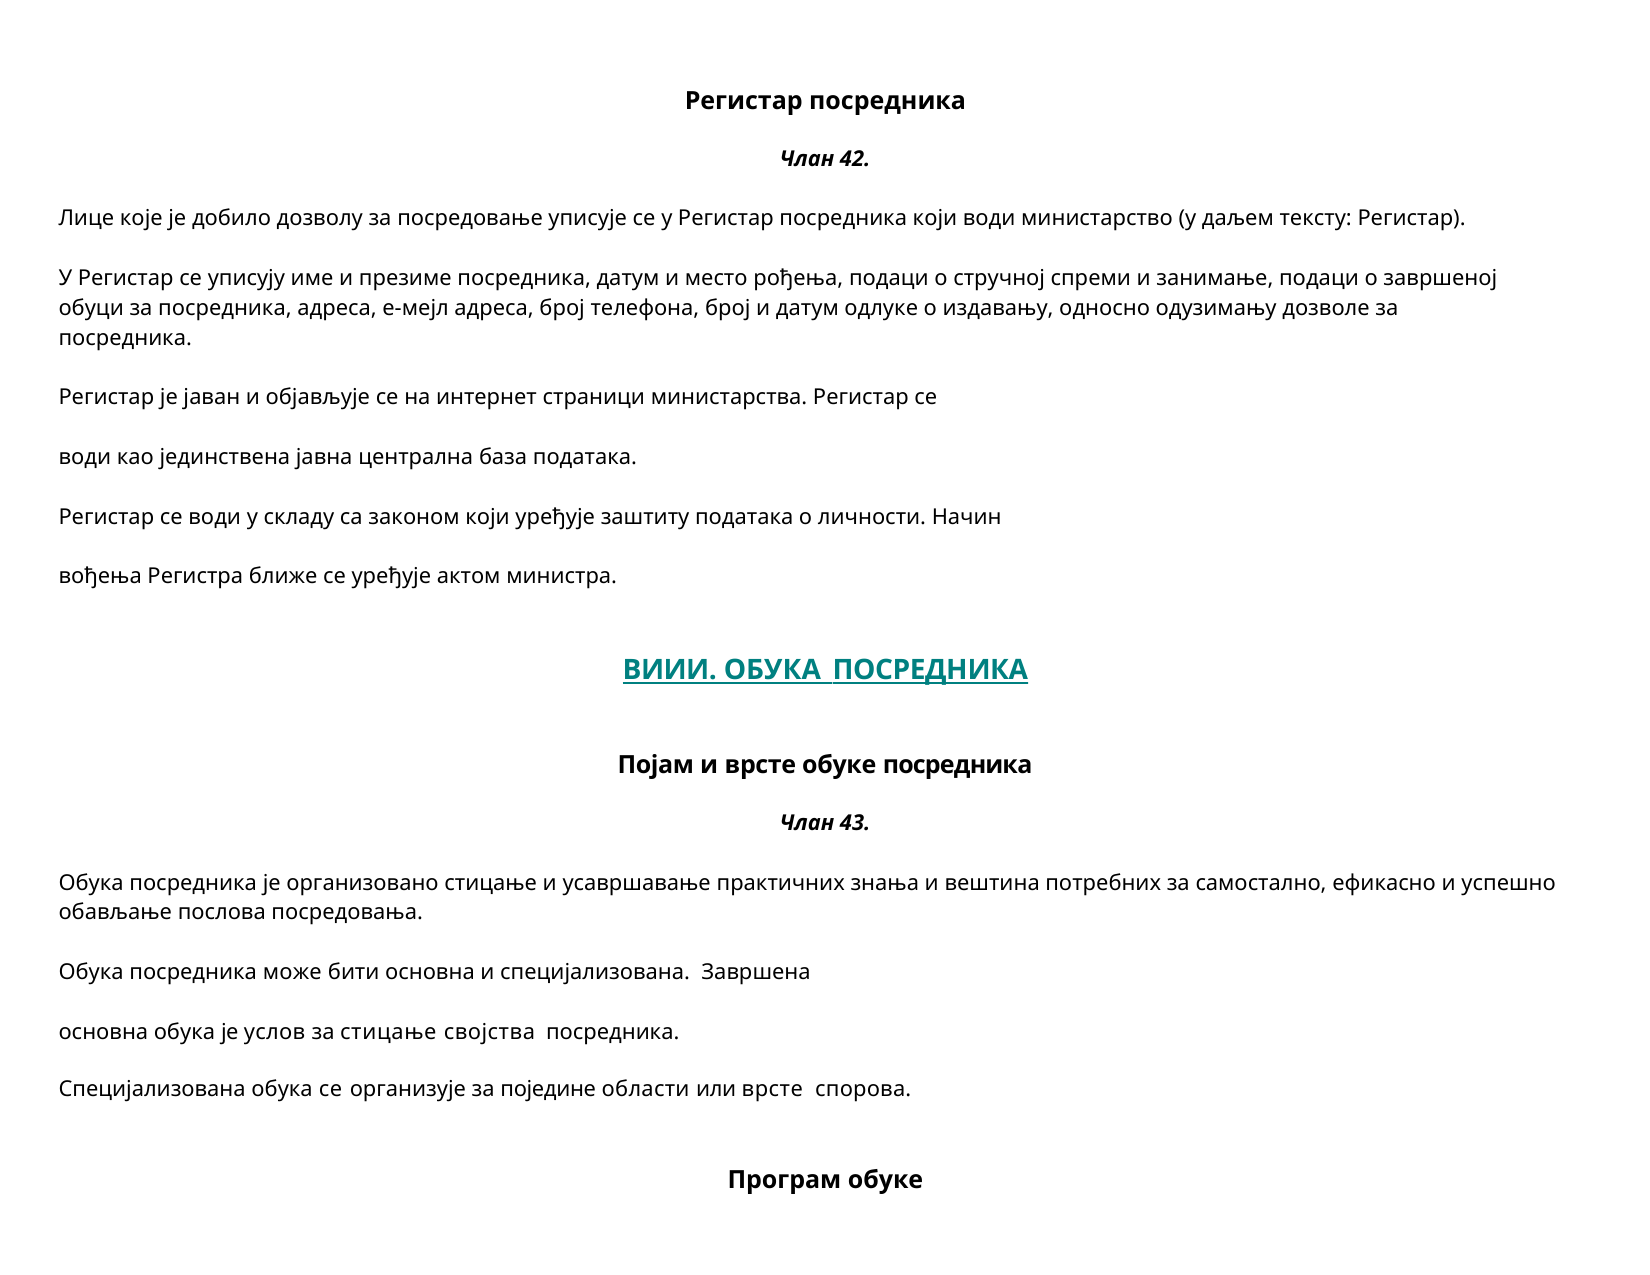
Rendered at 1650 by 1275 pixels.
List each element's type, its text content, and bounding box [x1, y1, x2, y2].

text Регистар се води у складу са законом који уређује заштиту података о личности. Начин вођења Регистра ближе се уређује актом министра. [58, 501, 1064, 590]
text Лице које је добило дозволу за посредовање уписује се у Регистар посредника који води министарство (у даљем тексту: Регистар). [58, 202, 1526, 232]
subtitle Члан 43. [59, 807, 1591, 837]
text Специјализована обука се организује за поједине области или врсте спорова. [58, 1075, 1604, 1102]
subtitle Појам и врсте обуке посредника [59, 747, 1591, 781]
subtitle ВИИИ. ОБУКА ПОСРЕДНИКА [59, 650, 1592, 688]
subtitle Регистар посредника [59, 82, 1591, 116]
text У Регистар се уписују име и презиме посредника, датум и место рођења, подаци о стручној спреми и занимање, подаци о завршеној обуци за посредника, адреса, е-мејл адреса, број телефона, број и датум одлуке о издавању, односно одузимању дозволе за посредника. [58, 262, 1526, 351]
text Обука посредника може бити основна и специјализована. Завршена основна обука је услов за стицање својства посредника. [58, 956, 850, 1046]
text Регистар је јаван и објављује се на интернет страници министарства. Регистар се води као јединствена јавна централна база података. [58, 382, 958, 471]
subtitle Програм обуке [59, 1162, 1591, 1196]
subtitle Члан 42. [59, 142, 1591, 172]
text Обука посредника је организовано стицање и усавршавање практичних знања и вештина потребних за самостално, ефикасно и успешно обављање послова посредовања. [58, 867, 1604, 926]
